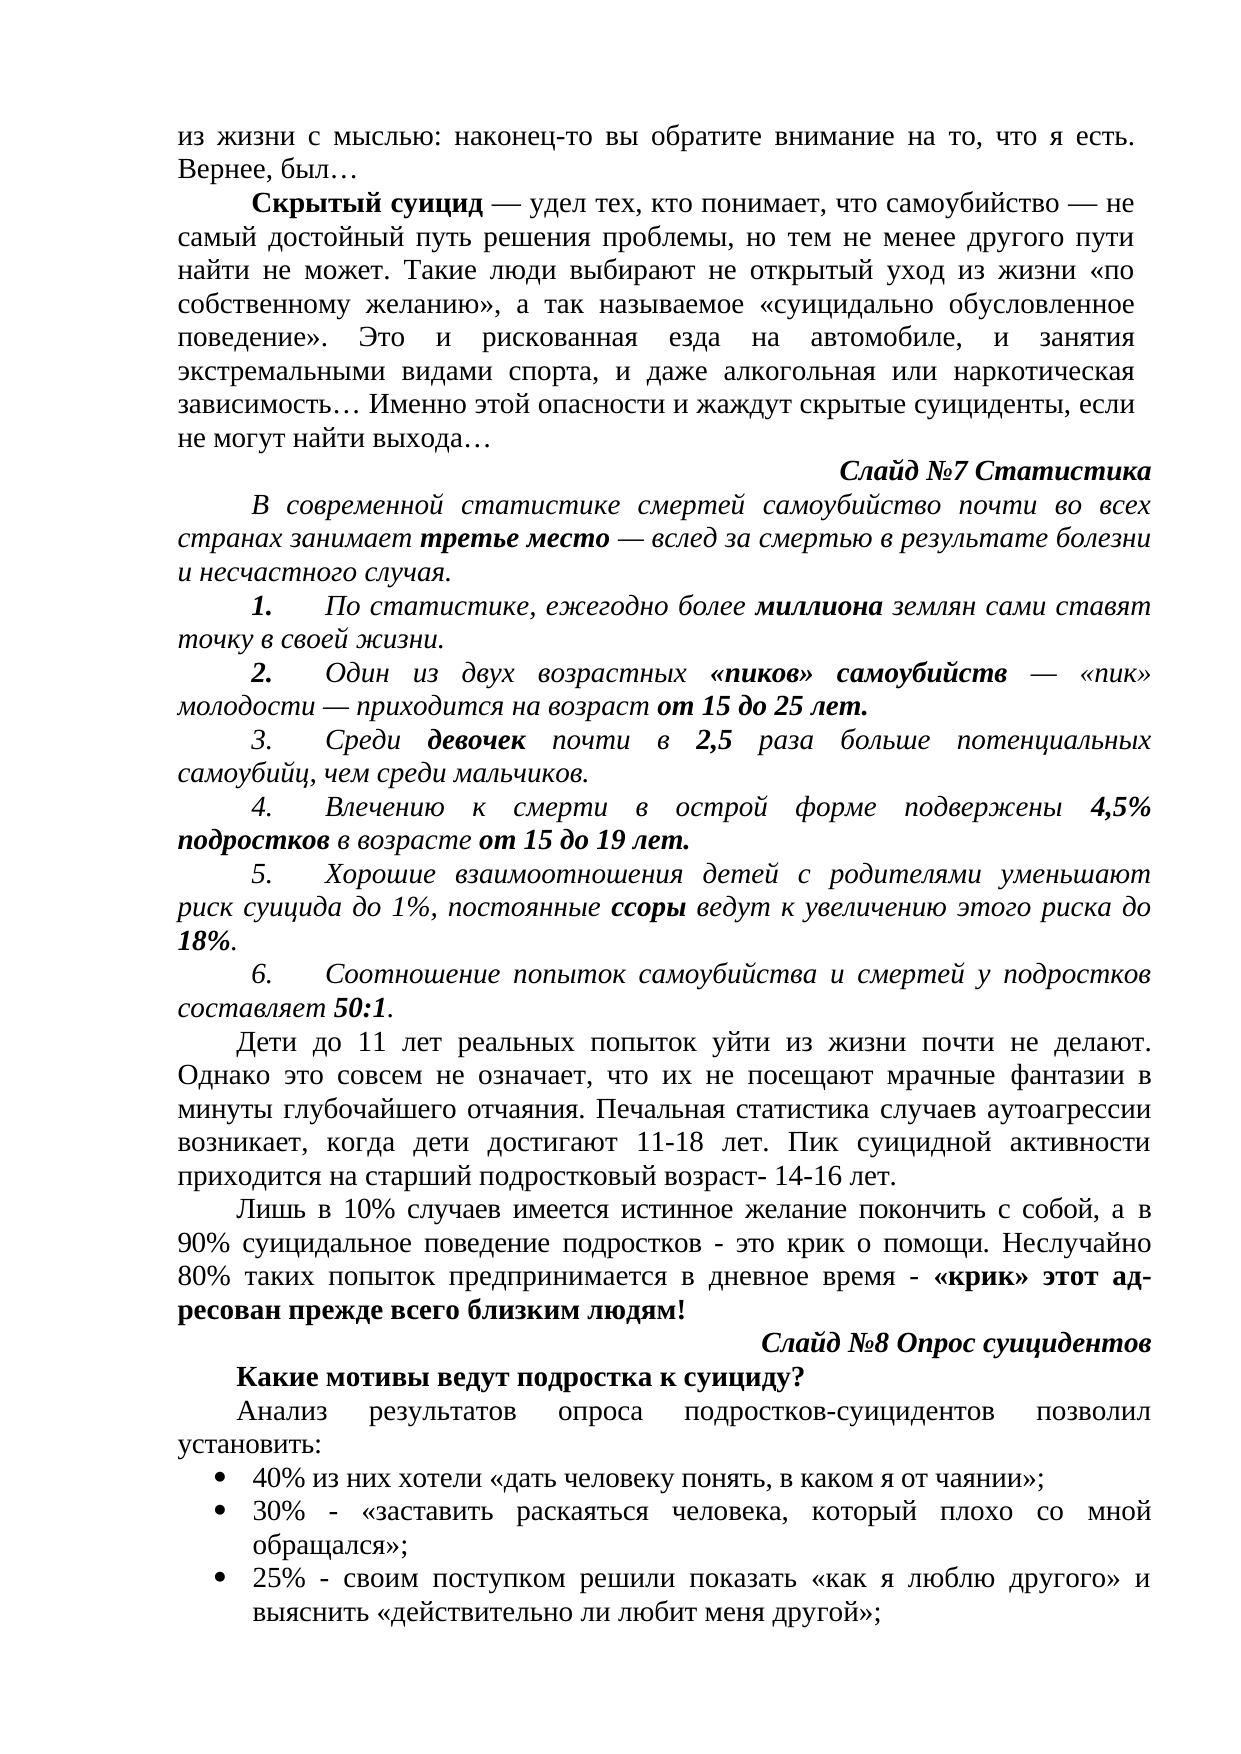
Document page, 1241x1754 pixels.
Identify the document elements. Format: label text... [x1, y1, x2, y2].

text В современной статистике смертей самоубийство почти во всех странах занимает третье место — вслед за смертью в результате болезни и несчастного случая. [177, 487, 1152, 588]
list Влечению к смерти в острой форме подвержены 4,5% подростков в возрасте от 15 до 19 лет. [177, 789, 1152, 856]
list По статистике, ежегодно более миллиона землян сами ставят точку в своей жизни. [177, 588, 1152, 655]
text Какие мотивы ведут подростка к суициду? [177, 1359, 1152, 1393]
list 25% - своим поступком решили показать «как я люблю другого» и выяснить «действительно ли любит меня другой»; [215, 1561, 1152, 1628]
text Слайд №8 Опрос суицидентов [177, 1326, 1152, 1359]
text Анализ результатов опроса подростков-суицидентов позволил установить: [177, 1393, 1152, 1460]
text Лишь в 10% случаев имеется истинное желание покончить с собой, а в 90% суицидальное поведение подростков - это крик о помощи. Неслучайно 80% таких попыток предпринимается в дневное время - «крик» этот адресован прежде всего близким людям! [177, 1191, 1152, 1326]
text Скрытый суицид — удел тех, кто понимает, что самоубийство — не самый достойный путь решения проблемы, но тем не менее другого пути найти не может. Такие люди выбирают не открытый уход из жизни «по собственному желанию», а так называемое «суицидально обусловленное поведение». Это и рискованная езда на автомобиле, и занятия экстремальными видами спорта, и даже алкогольная или наркотическая зависимость… Именно этой опасности и жаждут скрытые суициденты, если не могут найти выхода… [177, 185, 1136, 453]
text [177, 118, 1136, 185]
text Дети до 11 лет реальных попыток уйти из жизни почти не делают. Однако это совсем не означает, что их не посещают мрачные фантазии в минуты глубочайшего отчаяния. Печальная статистика случаев аутоагрессии возникает, когда дети достигают 11-18 лет. Пик суицидной активности приходится на старший подростковый возраст- 14-16 лет. [177, 1024, 1152, 1191]
list 30% - «заставить раскаяться человека, который плохо со мной обращался»; [215, 1493, 1152, 1561]
text Слайд №7 Статистика [177, 453, 1152, 487]
list Один из двух возрастных «пиков» самоубийств — «пик» молодости — приходится на возраст от 15 до 25 лет. [177, 655, 1152, 722]
list 40% из них хотели «дать человеку понять, в каком я от чаянии»; [215, 1460, 1152, 1493]
list Соотношение попыток самоубийства и смертей у подростков составляет 50:1. [177, 957, 1152, 1024]
list Среди девочек почти в 2,5 раза больше потенциальных самоубийц, чем среди мальчиков. [177, 722, 1152, 789]
list Хорошие взаимоотношения детей с родителями уменьшают риск суицида до 1%, постоянные ссоры ведут к увеличению этого риска до 18%. [177, 856, 1152, 957]
